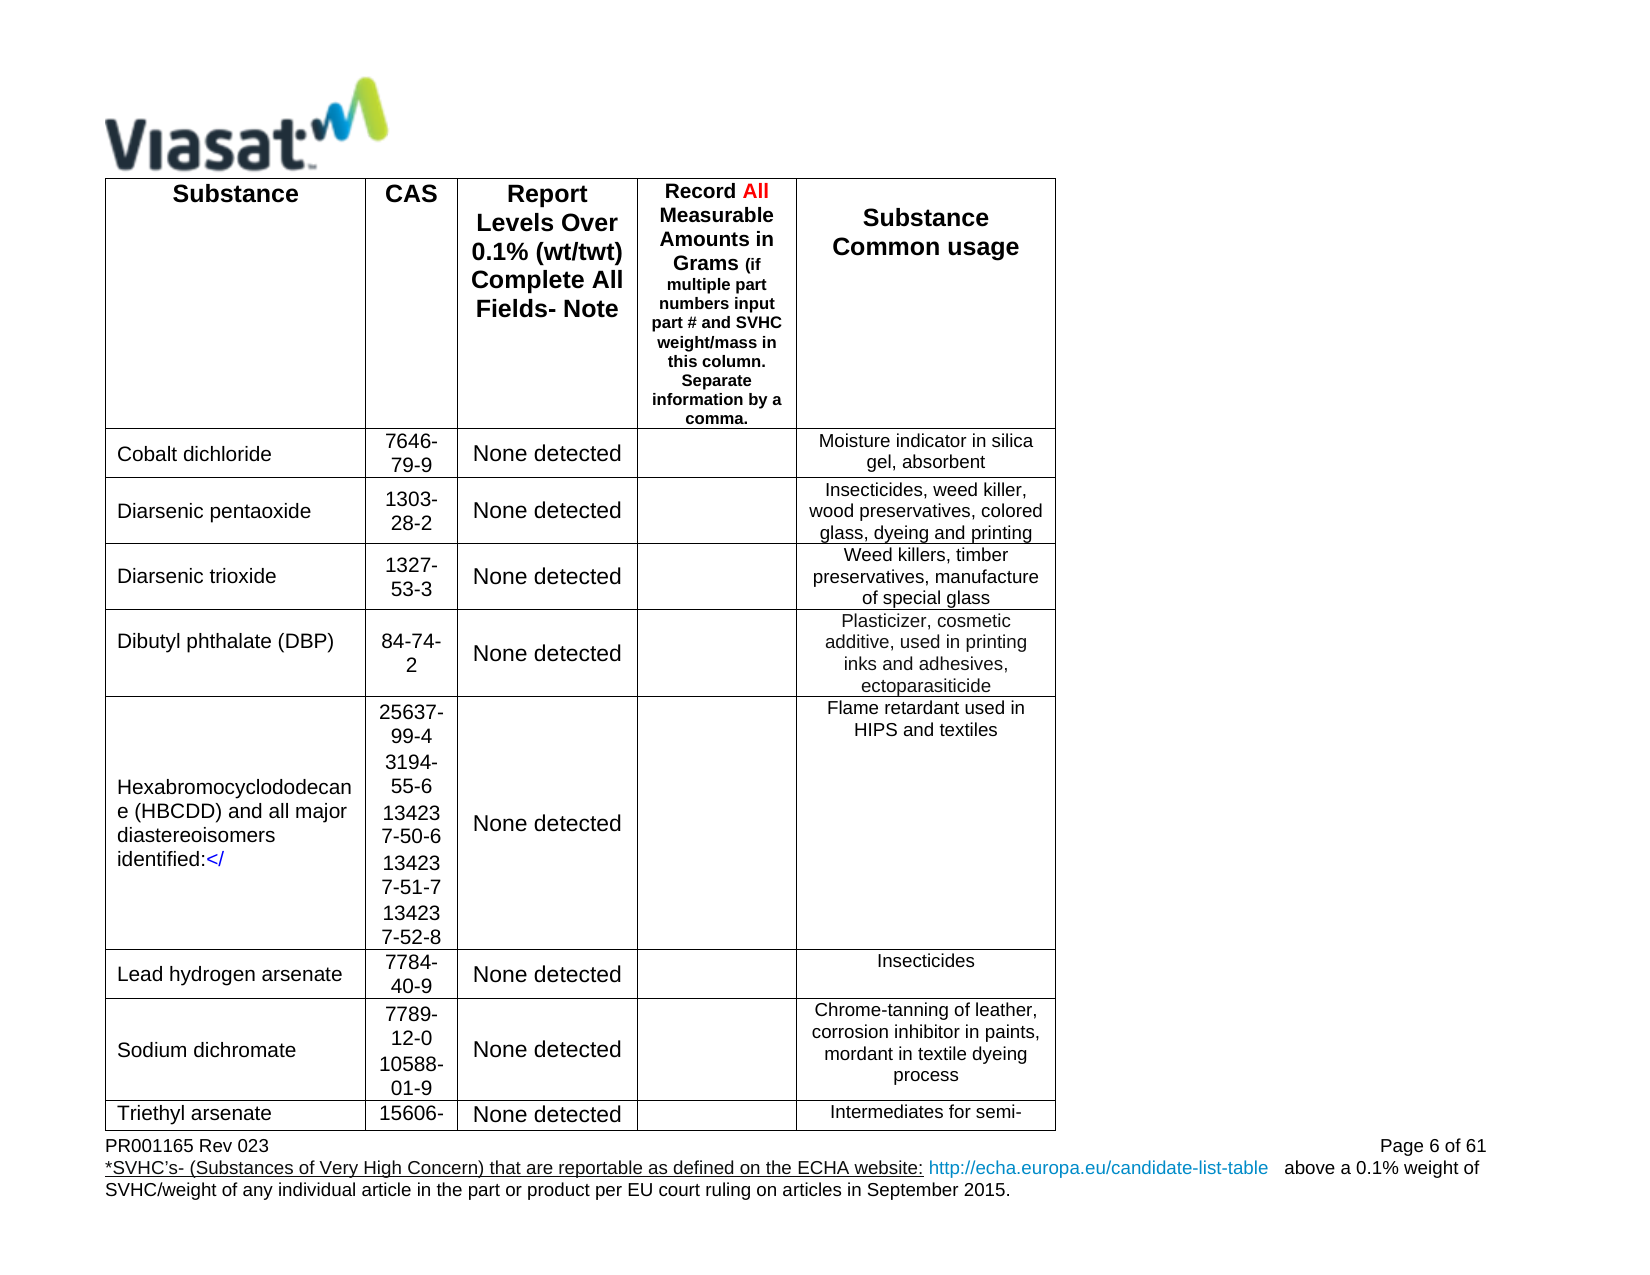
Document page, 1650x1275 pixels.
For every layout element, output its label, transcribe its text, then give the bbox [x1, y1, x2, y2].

table_cell Flame retardant used in HIPS and textiles [797, 697, 1055, 949]
table_cell Plasticizer, cosmetic additive, used in printing inks and adhesives, ectoparasiticide [797, 610, 1055, 696]
table_cell Chrome-tanning of leather, corrosion inhibitor in paints, mordant in textile dyeing process [797, 999, 1055, 1100]
table_cell Lead hydrogen arsenate [106, 950, 365, 998]
table_header Report Levels Over 0.1% (wt/twt) Complete All Fields- Note [458, 179, 637, 428]
table_cell Hexabromocyclododecane (HBCDD) and all major diastereoisomers identified:</ [106, 697, 365, 949]
picture [105, 75, 438, 178]
table_cell Diarsenic pentaoxide [106, 478, 365, 543]
table_cell Insecticides [797, 950, 1055, 998]
table_cell 15606-95-8 [366, 1101, 457, 1130]
table_cell Diarsenic trioxide [106, 544, 365, 609]
table_cell [458, 697, 637, 949]
table_cell 25637-99-4 3194-55-6 134237-50-6 134237-51-7 134237-52-8 [366, 697, 457, 949]
table_cell 7646-79-9 [366, 429, 457, 477]
table_cell 1303-28-2 [366, 478, 457, 543]
table_cell Weed killers, timber preservatives, manufacture of special glass [797, 544, 1055, 609]
table_header Substance Common usage [797, 179, 1055, 428]
table_cell [458, 950, 637, 998]
table_cell [638, 950, 796, 998]
table_header CAS [366, 179, 457, 428]
table_header Substance [106, 179, 365, 428]
table_cell 7789-12-0 10588-01-9 [366, 999, 457, 1100]
table_cell [458, 610, 637, 696]
table_cell [458, 429, 637, 477]
table_cell [638, 544, 796, 609]
table_cell Intermediates for semi- conductor [797, 1101, 1055, 1130]
table_cell Cobalt dichloride [106, 429, 365, 477]
table_cell Moisture indicator in silica gel, absorbent [797, 429, 1055, 477]
table_cell 7784-40-9 [366, 950, 457, 998]
table_cell [638, 429, 796, 477]
table_cell [458, 1101, 637, 1130]
table_cell [458, 544, 637, 609]
table_cell [638, 697, 796, 949]
table_cell [638, 1101, 796, 1130]
table_cell Triethyl arsenate [106, 1101, 365, 1130]
table_cell [638, 610, 796, 696]
table_cell Insecticides, weed killer, wood preservatives, colored glass, dyeing and printing [797, 478, 1055, 543]
table_cell [638, 999, 796, 1100]
table_cell [458, 999, 637, 1100]
table_cell [638, 478, 796, 543]
table_cell 1327-53-3 [366, 544, 457, 609]
table_cell 84-74-2 [366, 610, 457, 696]
table_cell [458, 478, 637, 543]
table_cell Dibutyl phthalate (DBP) [106, 610, 365, 696]
table_header Record All Measurable Amounts in Grams (if multiple part numbers input part # and SVHC weight/mass in this column. Separate information by a comma. [638, 179, 796, 428]
table_cell Sodium dichromate [106, 999, 365, 1100]
